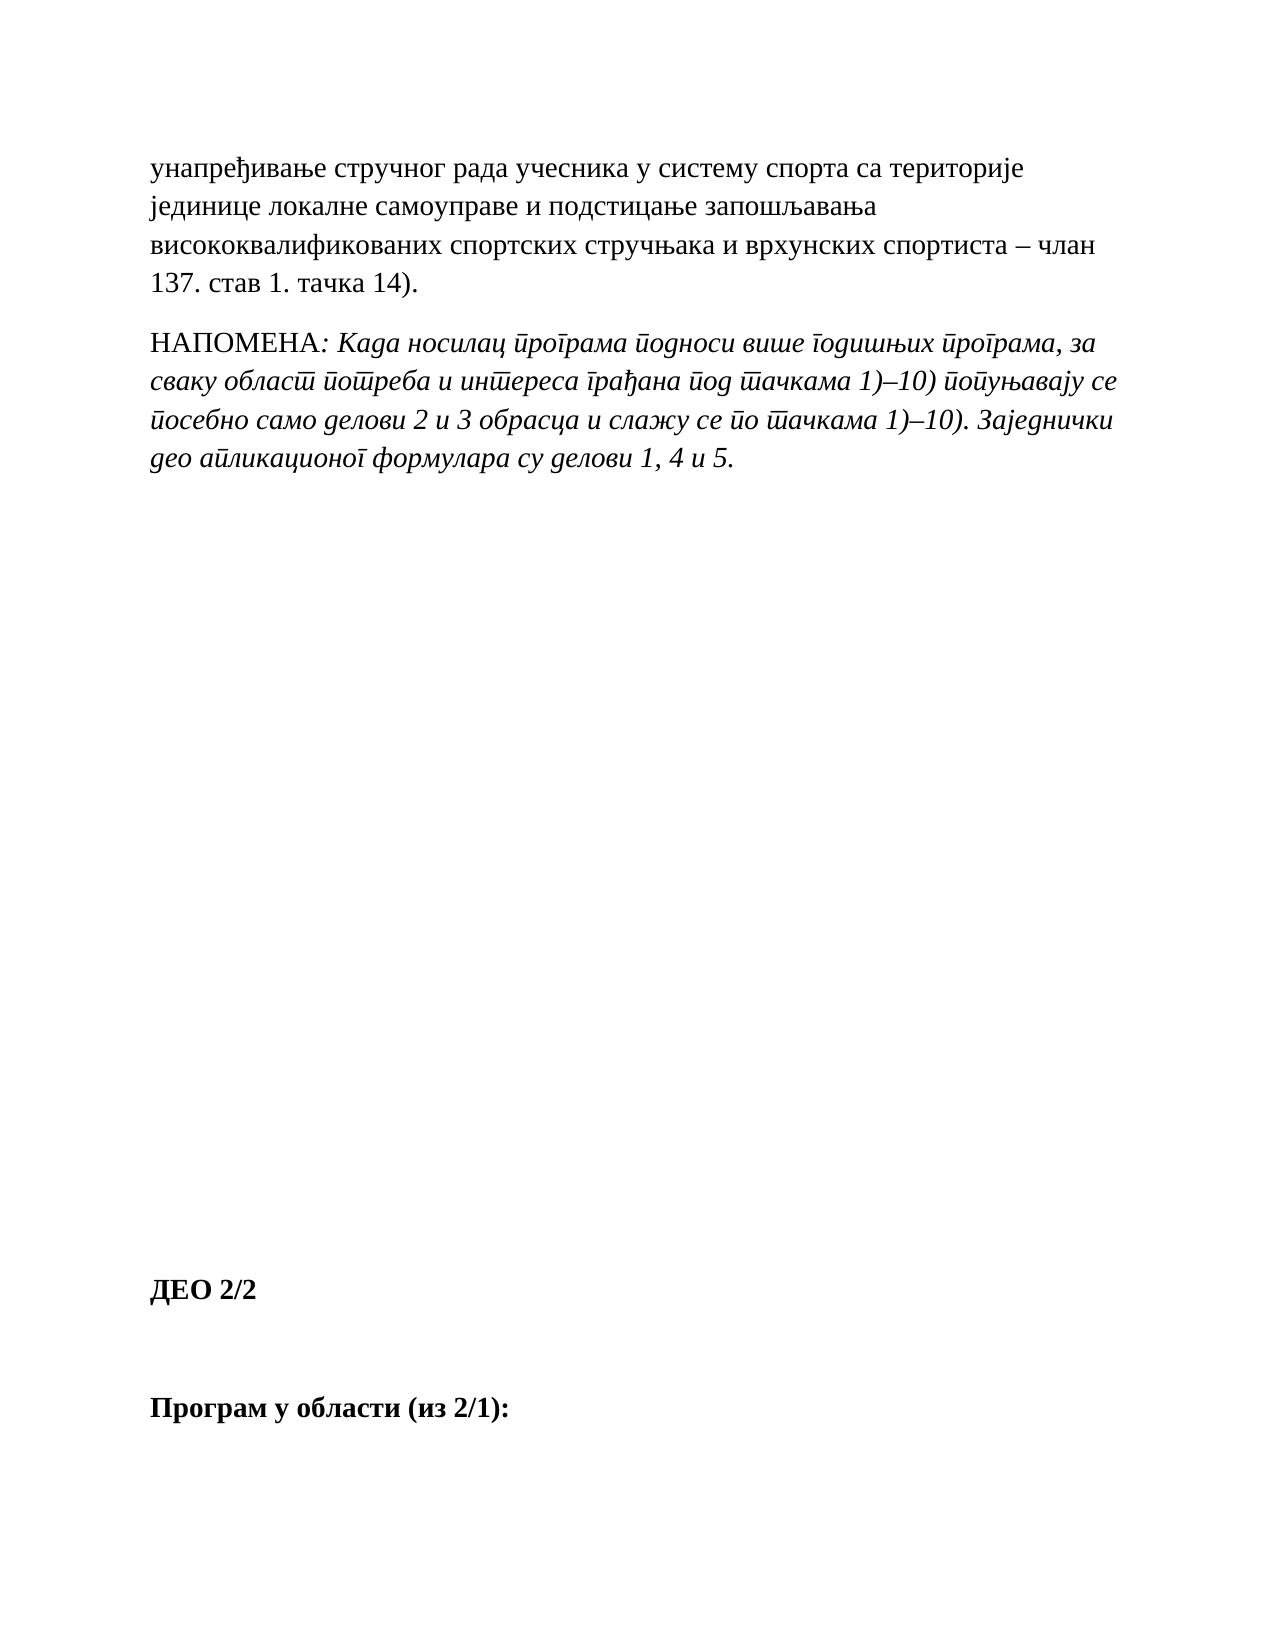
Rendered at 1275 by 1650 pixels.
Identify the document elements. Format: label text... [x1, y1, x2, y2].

text унапређивање стручног рада учесника у систему спорта са територије јединице локалне самоуправе и подстицање запошљавања висококвалификованих спортских стручњака и врхунских спортиста – члан 137. став 1. тачка 14). [150, 150, 1125, 299]
text НАПОМЕНА: Када носилац програма подноси више годишњих програма, за сваку област потреба и интереса грађана под тачкама 1)–10) попуњавају се посебно само делови 2 и 3 обрасца и слажу се по тачкама 1)–10). Заједнички део апликационог формулара су делови 1, 4 и 5. [150, 325, 1125, 474]
text ДЕО 2/2 [150, 1272, 1125, 1305]
text Програм у области (из 2/1): [150, 1391, 1125, 1424]
